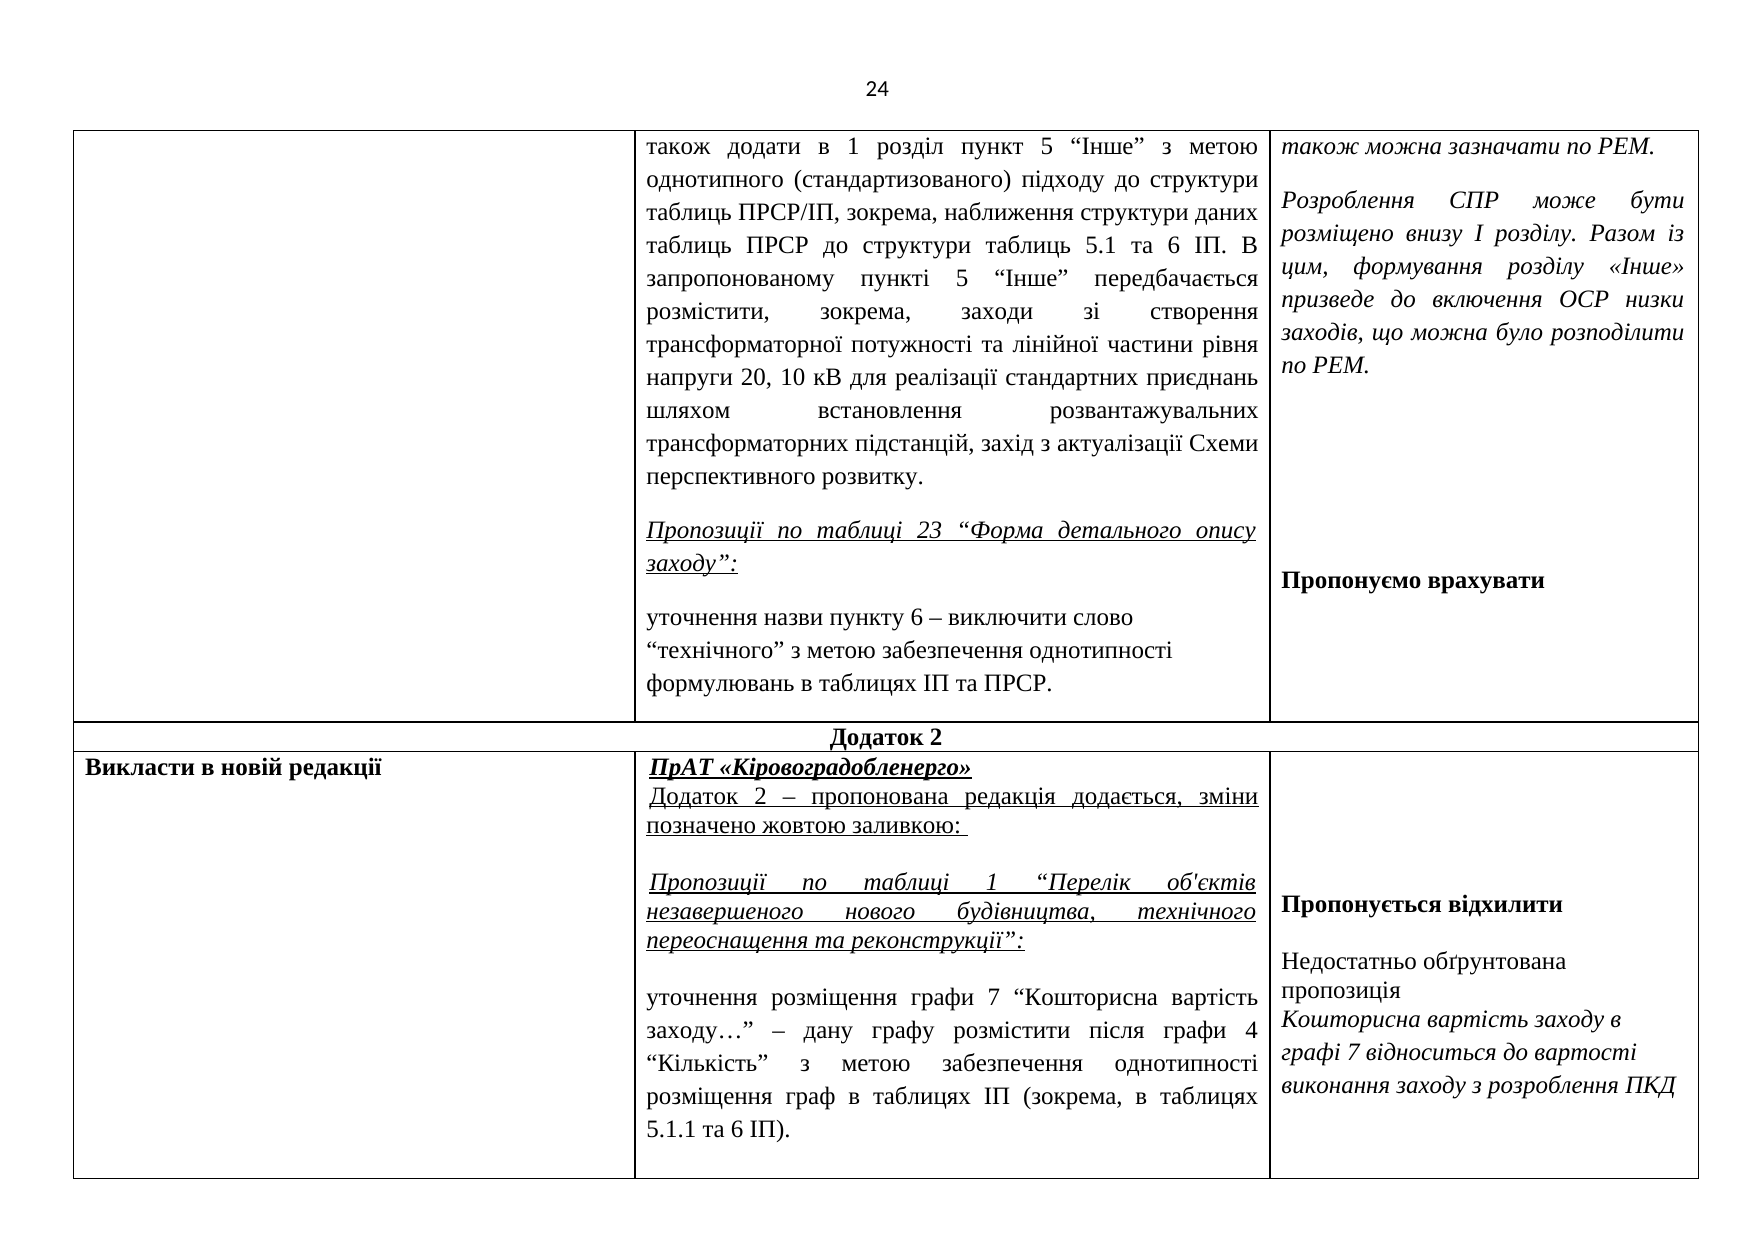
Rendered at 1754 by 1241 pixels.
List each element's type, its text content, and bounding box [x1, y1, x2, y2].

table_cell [74, 131, 634, 721]
table_cell Додаток 2 [74, 723, 1698, 751]
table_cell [1271, 752, 1698, 1177]
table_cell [636, 131, 1269, 721]
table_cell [1271, 131, 1698, 721]
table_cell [636, 752, 1269, 1177]
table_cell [74, 752, 634, 1177]
